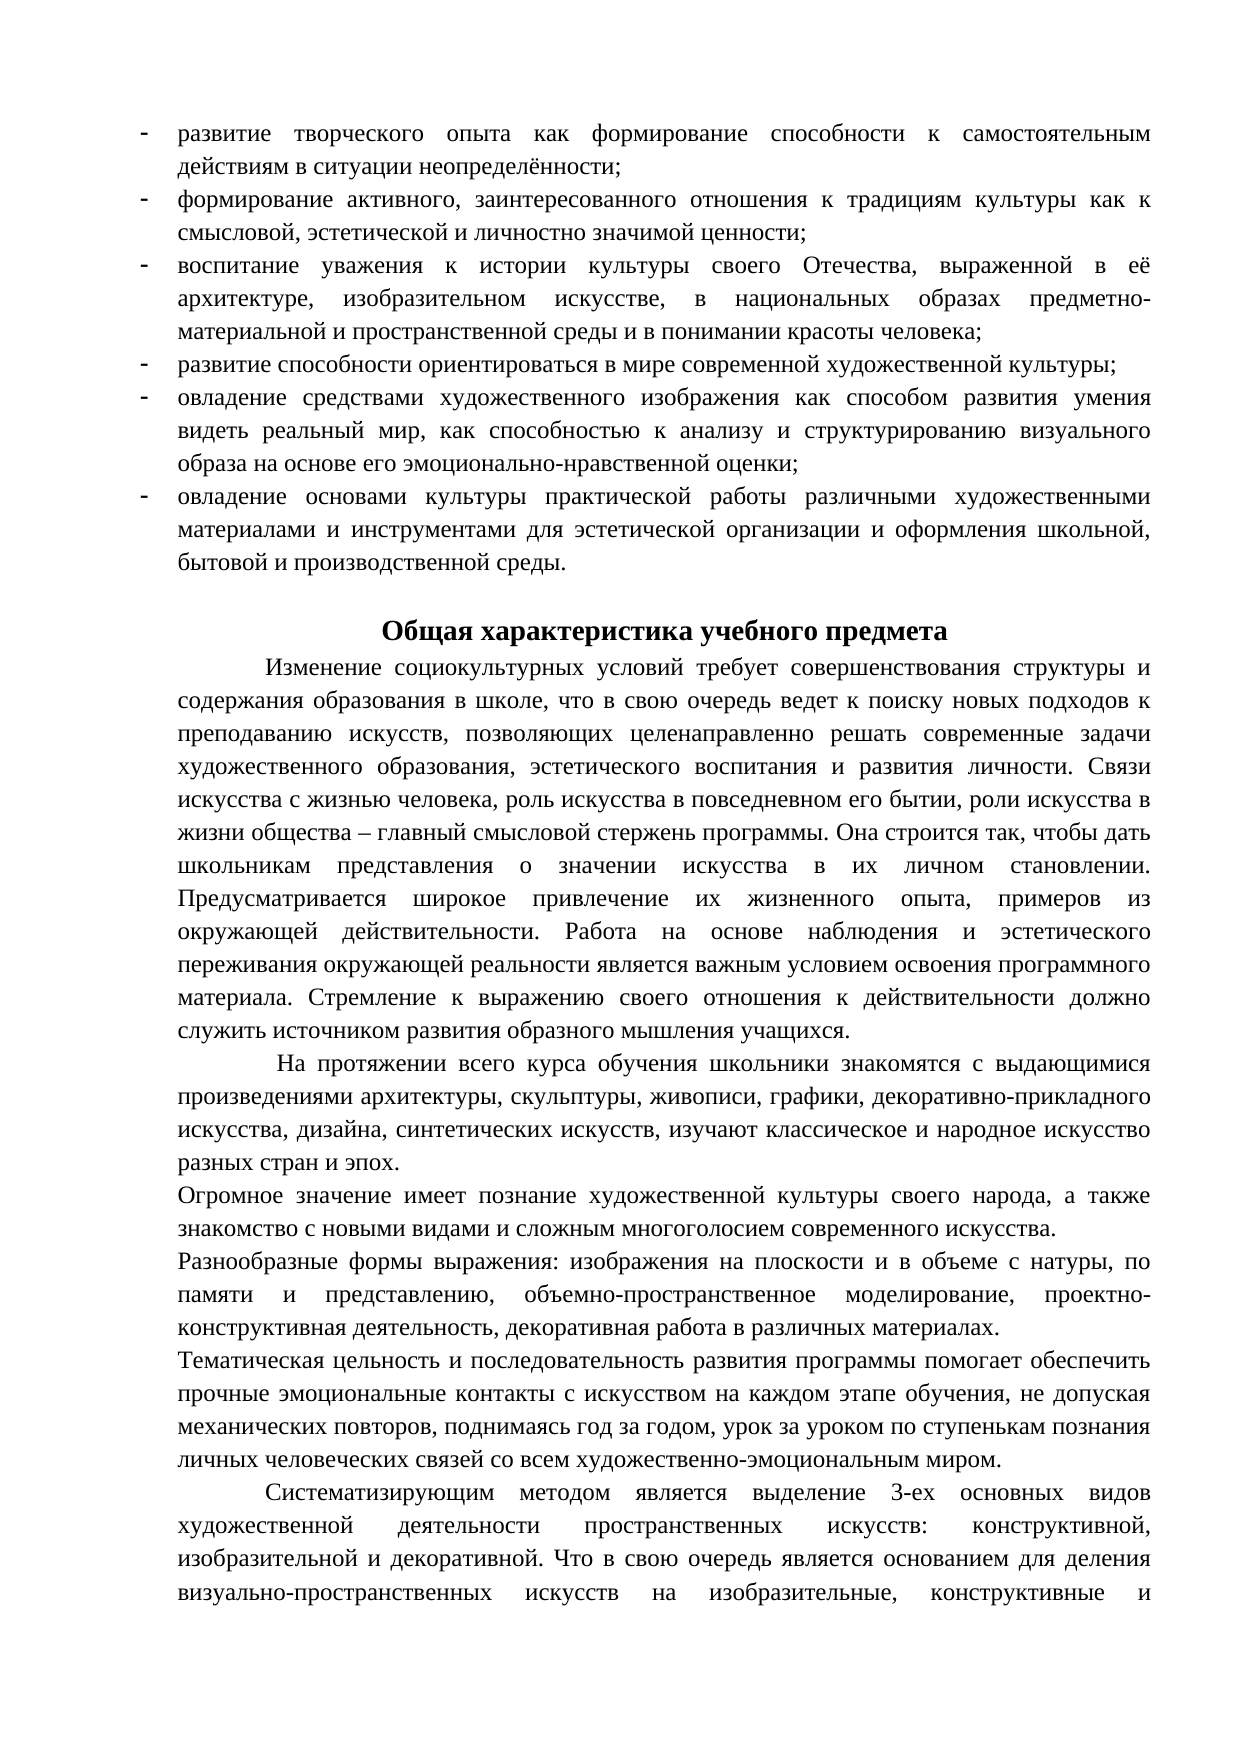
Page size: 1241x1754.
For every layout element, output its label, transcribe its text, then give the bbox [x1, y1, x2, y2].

list развитие творческого опыта как формирование способности к самостоятельным действиям в ситуации неопределённости; [140, 118, 1152, 180]
list формирование активного, заинтересованного отношения к традициям культуры как к смысловой, эстетической и личностно значимой ценности; [140, 184, 1152, 246]
list овладение средствами художественного изображения как способом развития умения видеть реальный мир, как способностью к анализу и структурированию визуального образа на основе его эмоционально-нравственной оценки; [140, 382, 1152, 477]
text Изменение социокультурных условий требует совершенствования структуры и содержания образования в школе, что в свою очередь ведет к поиску новых подходов к преподаванию искусств, позволяющих целенаправленно решать современные задачи художественного образования, эстетического воспитания и развития личности. Связи искусства с жизнью человека, роль искусства в повседневном его бытии, роли искусства в жизни общества – главный смысловой стержень программы. Она строится так, чтобы дать школьникам представления о значении искусства в их личном становлении. Предусматривается широкое привлечение их жизненного опыта, примеров из окружающей действительности. Работа на основе наблюдения и эстетического переживания окружающей реальности является важным условием освоения программного материала. Стремление к выражению своего отношения к действительности должно служить источником развития образного мышления учащихся. [177, 652, 1152, 1044]
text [177, 1477, 1152, 1605]
text Огромное значение имеет познание художественной культуры своего народа, а также знакомство с новыми видами и сложным многоголосием современного искусства. [177, 1180, 1152, 1242]
text Разнообразные формы выражения: изображения на плоскости и в объеме с натуры, по памяти и представлению, объемно-пространственное моделирование, проектно-конструктивная деятельность, декоративная работа в различных материалах. [177, 1246, 1152, 1341]
text Тематическая цельность и последовательность развития программы помогает обеспечить прочные эмоциональные контакты с искусством на каждом этапе обучения, не допуская механических повторов, поднимаясь год за годом, урок за уроком по ступенькам познания личных человеческих связей со всем художественно-эмоциональным миром. [177, 1345, 1152, 1473]
text На протяжении всего курса обучения школьники знакомятся с выдающимися произведениями архитектуры, скульптуры, живописи, графики, декоративно-прикладного искусства, дизайна, синтетических искусств, изучают классическое и народное искусство разных стран и эпох. [177, 1048, 1152, 1176]
list овладение основами культуры практической работы различными художественными материалами и инструментами для эстетической организации и оформления школьной, бытовой и производственной среды. [140, 481, 1152, 576]
text Общая характеристика учебного предмета [177, 613, 1152, 647]
list воспитание уважения к истории культуры своего Отечества, выраженной в её архитектуре, изобразительном искусстве, в национальных образах предметно-материальной и пространственной среды и в понимании красоты человека; [140, 250, 1152, 345]
list развитие способности ориентироваться в мире современной художественной культуры; [140, 349, 1152, 378]
